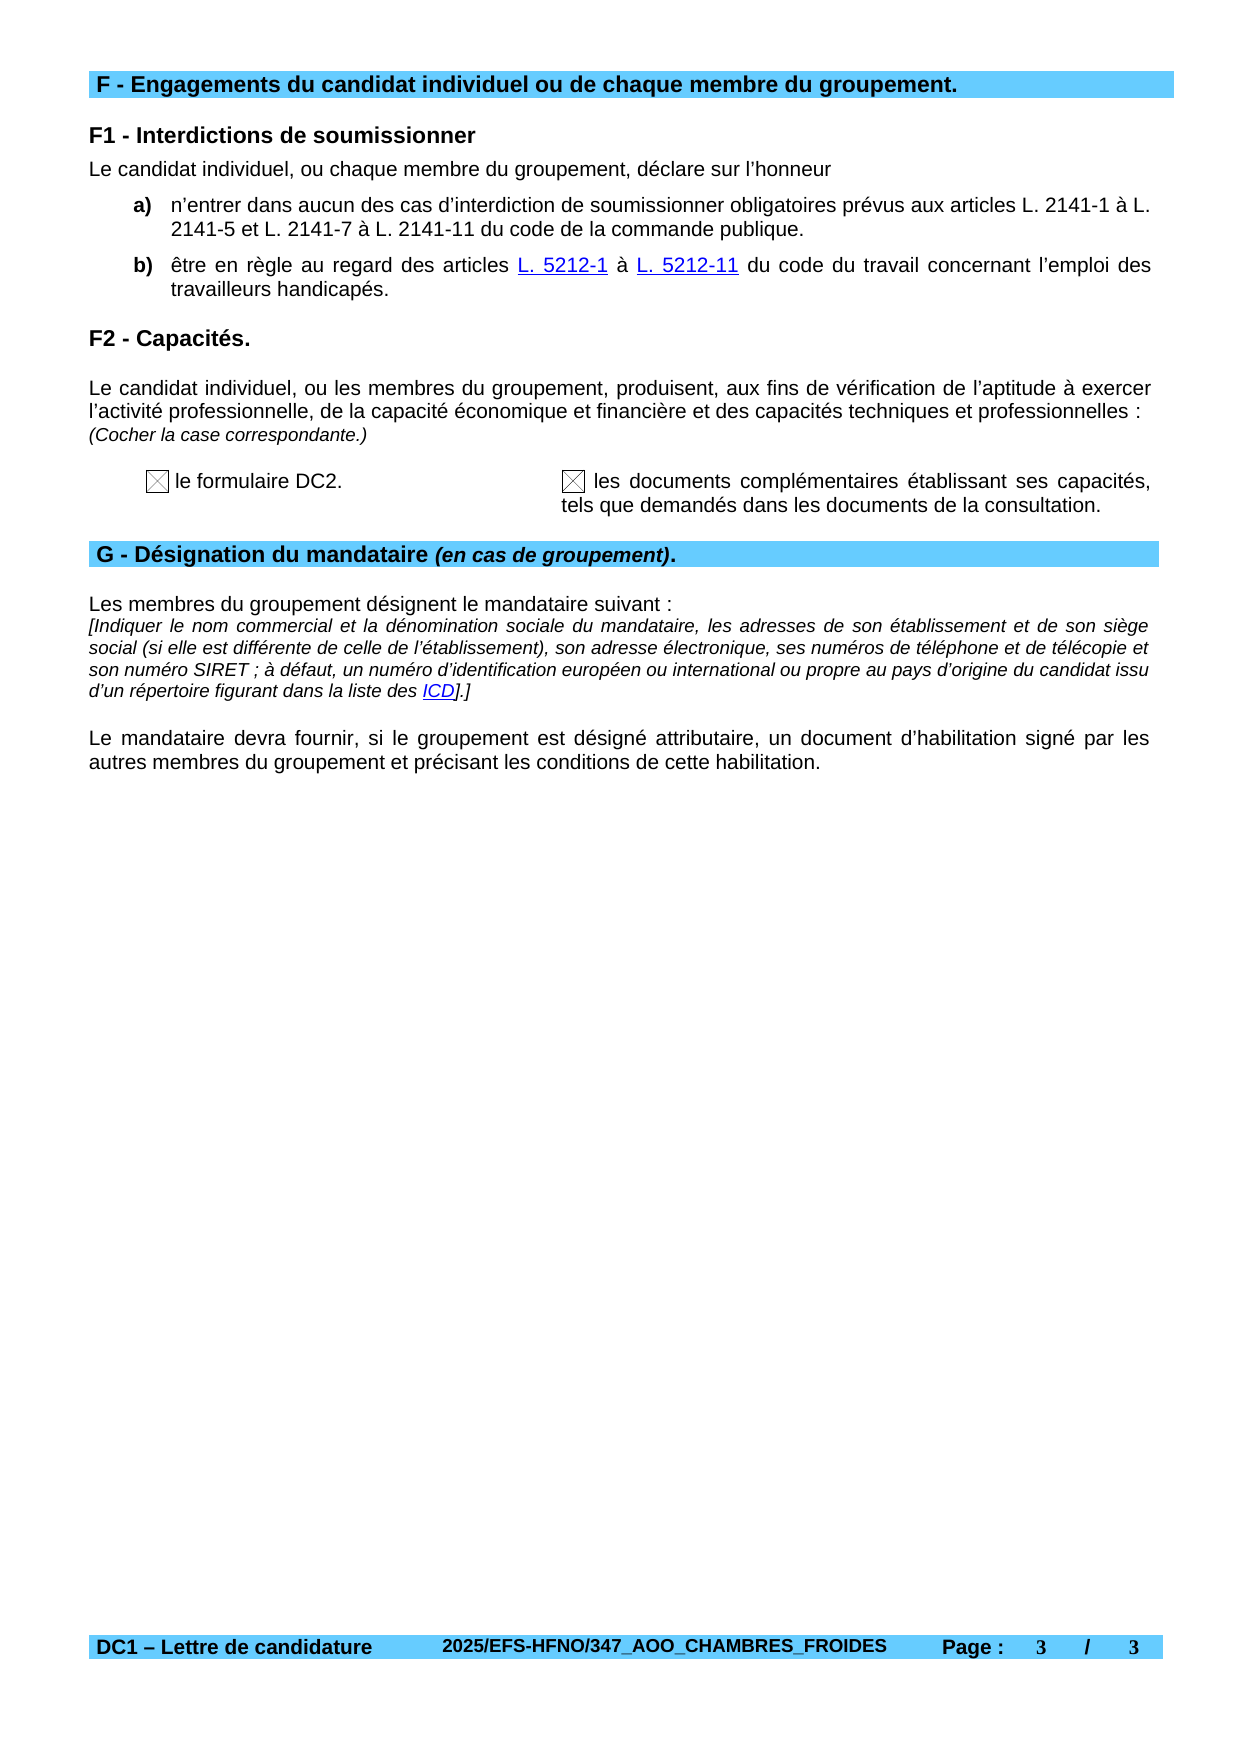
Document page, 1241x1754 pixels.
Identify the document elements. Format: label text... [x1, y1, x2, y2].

text (Cocher la case correspondante.) [89, 423, 1152, 445]
list être en règle au regard des articles L. 5212-1 à L. 5212-11 du code du travail concernant l’emploi des travailleurs handicapés. [133, 253, 1152, 301]
text F1 - Interdictions de soumissionner [89, 122, 1152, 148]
text Le mandataire devra fournir, si le groupement est désigné attributaire, un document d’habilitation signé par les autres membres du groupement et précisant les conditions de cette habilitation. [89, 726, 1152, 773]
table_header G - Désignation du mandataire (en cas de groupement). [89, 541, 1159, 567]
text [Indiquer le nom commercial et la dénomination sociale du mandataire, les adresses de son établissement et de son siège social (si elle est différente de celle de l’établissement), son adresse électronique, ses numéros de téléphone et de télécopie et son numéro SIRET ; à défaut, un numéro d’identification européen ou international ou propre au pays d’origine du candidat issu d’un répertoire figurant dans la liste des ICD].] [89, 615, 1152, 702]
text Le candidat individuel, ou chaque membre du groupement, déclare sur l’honneur [89, 156, 1152, 180]
text Le candidat individuel, ou les membres du groupement, produisent, aux fins de vérification de l’aptitude à exercer l’activité professionnelle, de la capacité économique et financière et des capacités techniques et professionnelles : [89, 375, 1152, 423]
list n’entrer dans aucun des cas d’interdiction de soumissionner obligatoires prévus aux articles L. 2141-1 à L. 2141-5 et L. 2141-7 à L. 2141-11 du code de la commande publique. [133, 193, 1152, 241]
text F2 - Capacités. [89, 325, 1152, 351]
text Les membres du groupement désignent le mandataire suivant : [89, 591, 1152, 615]
text le formulaire DC2. les documents complémentaires établissant ses capacités, tels que demandés dans les documents de la consultation. [146, 469, 1152, 517]
table_header F - Engagements du candidat individuel ou de chaque membre du groupement. [89, 71, 1174, 98]
